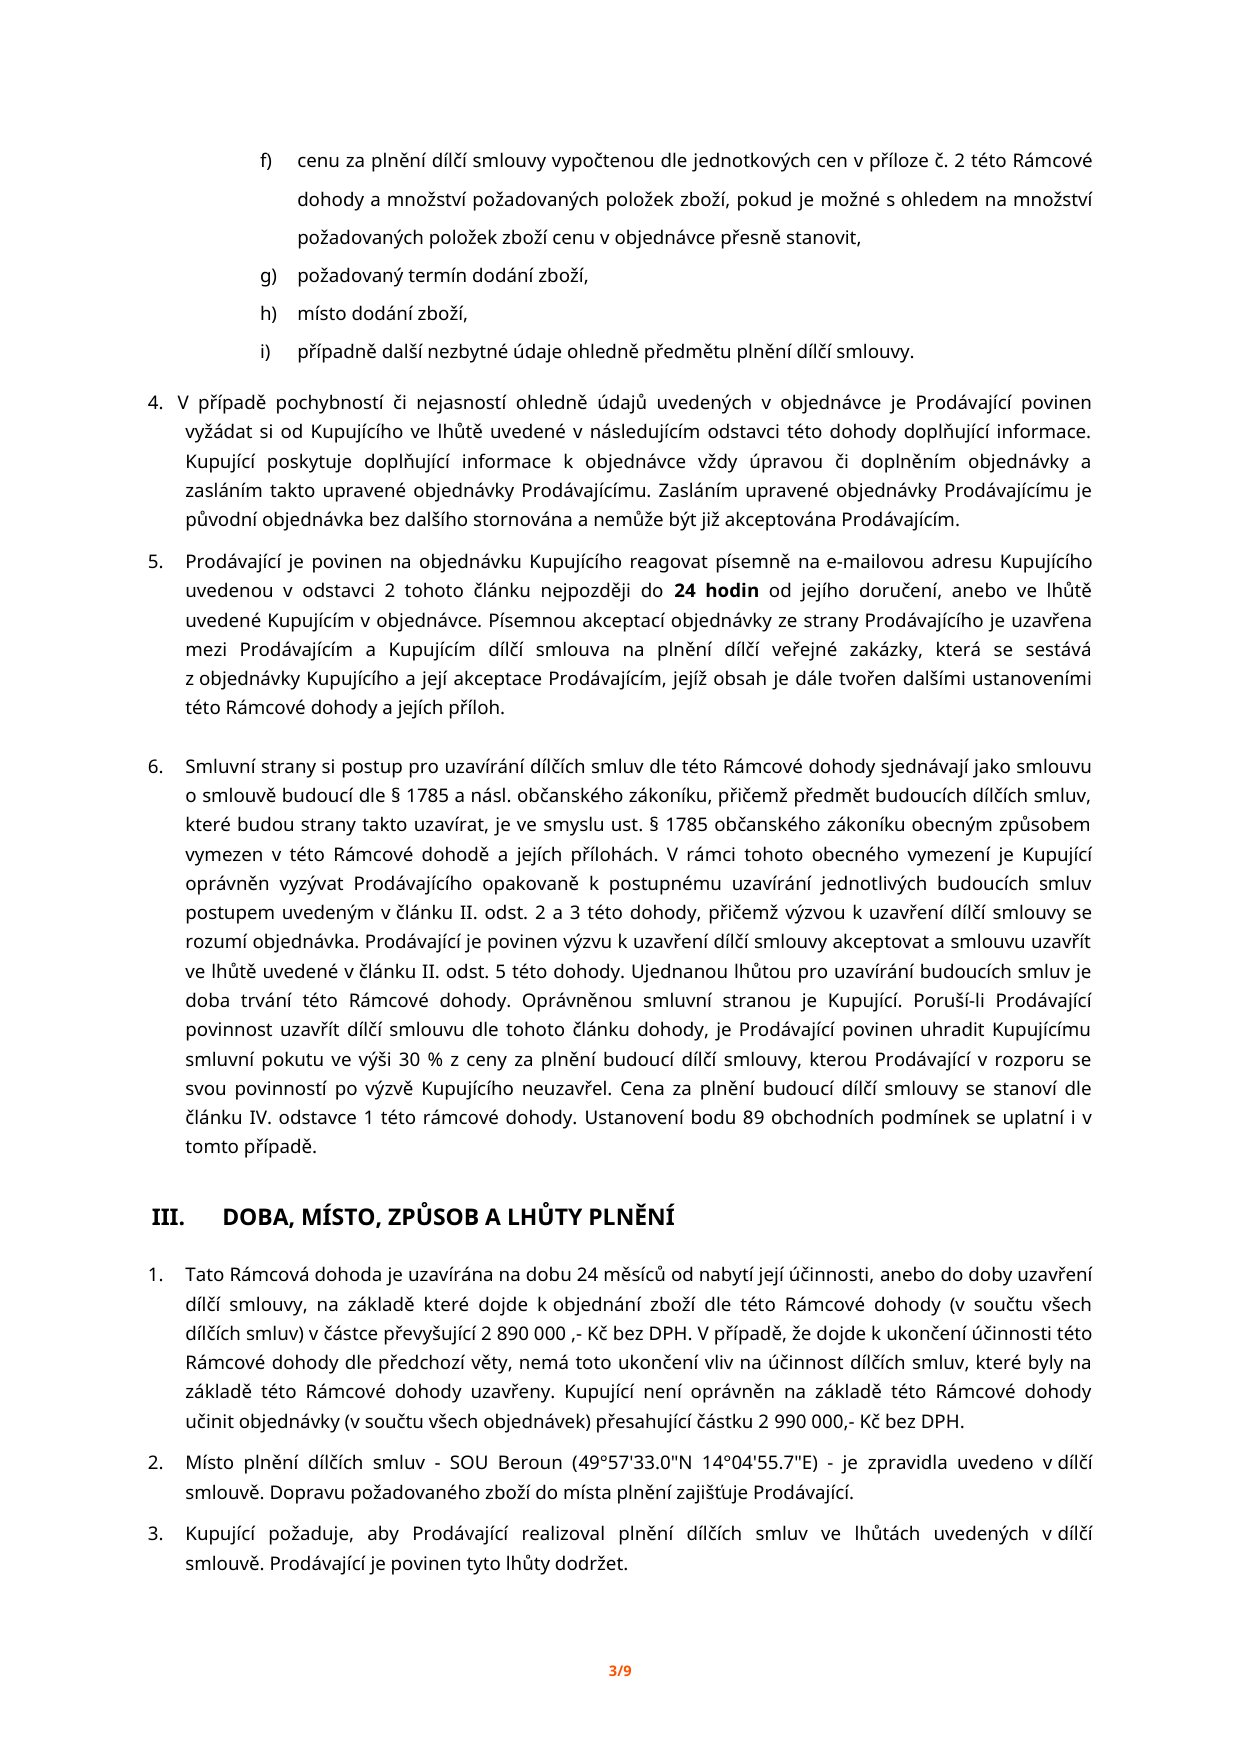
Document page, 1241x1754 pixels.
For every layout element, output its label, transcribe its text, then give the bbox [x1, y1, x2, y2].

list případně další nezbytné údaje ohledně předmětu plnění dílčí smlouvy. [260, 339, 1093, 364]
list Prodávající je povinen na objednávku Kupujícího reagovat písemně na e-mailovou adresu Kupujícího uvedenou v odstavci 2 tohoto článku nejpozději do 24 hodin od jejího doručení, anebo ve lhůtě uvedené Kupujícím v objednávce. Písemnou akceptací objednávky ze strany Prodávajícího je uzavřena mezi Prodávajícím a Kupujícím dílčí smlouva na plnění dílčí veřejné zakázky, která se sestává z objednávky Kupujícího a její akceptace Prodávajícím, jejíž obsah je dále tvořen dalšími ustanoveními této Rámcové dohody a jejích příloh. [148, 548, 1093, 720]
list V případě pochybností či nejasností ohledně údajů uvedených v objednávce je Prodávající povinen vyžádat si od Kupujícího ve lhůtě uvedené v následujícím odstavci této dohody doplňující informace. Kupující poskytuje doplňující informace k objednávce vždy úpravou či doplněním objednávky a zasláním takto upravené objednávky Prodávajícímu. Zasláním upravené objednávky Prodávajícímu je původní objednávka bez dalšího stornována a nemůže být již akceptována Prodávajícím. [148, 389, 1093, 532]
list Tato Rámcová dohoda je uzavírána na dobu 24 měsíců od nabytí její účinnosti, anebo do doby uzavření dílčí smlouvy, na základě které dojde k objednání zboží dle této Rámcové dohody (v součtu všech dílčích smluv) v částce převyšující 2 890 000 ,- Kč bez DPH. V případě, že dojde k ukončení účinnosti této Rámcové dohody dle předchozí věty, nemá toto ukončení vliv na účinnost dílčích smluv, které byly na základě této Rámcové dohody uzavřeny. Kupující není oprávněn na základě této Rámcové dohody učinit objednávky (v součtu všech objednávek) přesahující částku 2 990 000,- Kč bez DPH. [148, 1262, 1093, 1433]
list cenu za plnění dílčí smlouvy vypočtenou dle jednotkových cen v příloze č. 2 této Rámcové dohody a množství požadovaných položek zboží, pokud je možné s ohledem na množství požadovaných položek zboží cenu v objednávce přesně stanovit, [260, 148, 1093, 249]
list Kupující požaduje, aby Prodávající realizoval plnění dílčích smluv ve lhůtách uvedených v dílčí smlouvě. Prodávající je povinen tyto lhůty dodržet. [148, 1521, 1093, 1576]
list Místo plnění dílčích smluv - SOU Beroun (49°57'33.0"N 14°04'55.7"E) - je zpravidla uvedeno v dílčí smlouvě. Dopravu požadovaného zboží do místa plnění zajišťuje Prodávající. [148, 1450, 1093, 1504]
list požadovaný termín dodání zboží, [260, 262, 1093, 288]
list Smluvní strany si postup pro uzavírání dílčích smluv dle této Rámcové dohody sjednávají jako smlouvu o smlouvě budoucí dle § 1785 a násl. občanského zákoníku, přičemž předmět budoucích dílčích smluv, které budou strany takto uzavírat, je ve smyslu ust. § 1785 občanského zákoníku obecným způsobem vymezen v této Rámcové dohodě a jejích přílohách. V rámci tohoto obecného vymezení je Kupující oprávněn vyzývat Prodávajícího opakovaně k postupnému uzavírání jednotlivých budoucích smluv postupem uvedeným v článku II. odst. 2 a 3 této dohody, přičemž výzvou k uzavření dílčí smlouvy se rozumí objednávka. Prodávající je povinen výzvu k uzavření dílčí smlouvy akceptovat a smlouvu uzavřít ve lhůtě uvedené v článku II. odst. 5 této dohody. Ujednanou lhůtou pro uzavírání budoucích smluv je doba trvání této Rámcové dohody. Oprávněnou smluvní stranou je Kupující. Poruší-li Prodávající povinnost uzavřít dílčí smlouvu dle tohoto článku dohody, je Prodávající povinen uhradit Kupujícímu smluvní pokutu ve výši 30 % z ceny za plnění budoucí dílčí smlouvy, kterou Prodávající v rozporu se svou povinností po výzvě Kupujícího neuzavřel. Cena za plnění budoucí dílčí smlouvy se stanoví dle článku IV. odstavce 1 této rámcové dohody. Ustanovení bodu 89 obchodních podmínek se uplatní i v tomto případě. [148, 753, 1093, 1159]
list místo dodání zboží, [260, 301, 1093, 326]
list DOBA, MÍSTO, ZPŮSOB A LHŮTY PLNĚNÍ [185, 1201, 1093, 1232]
